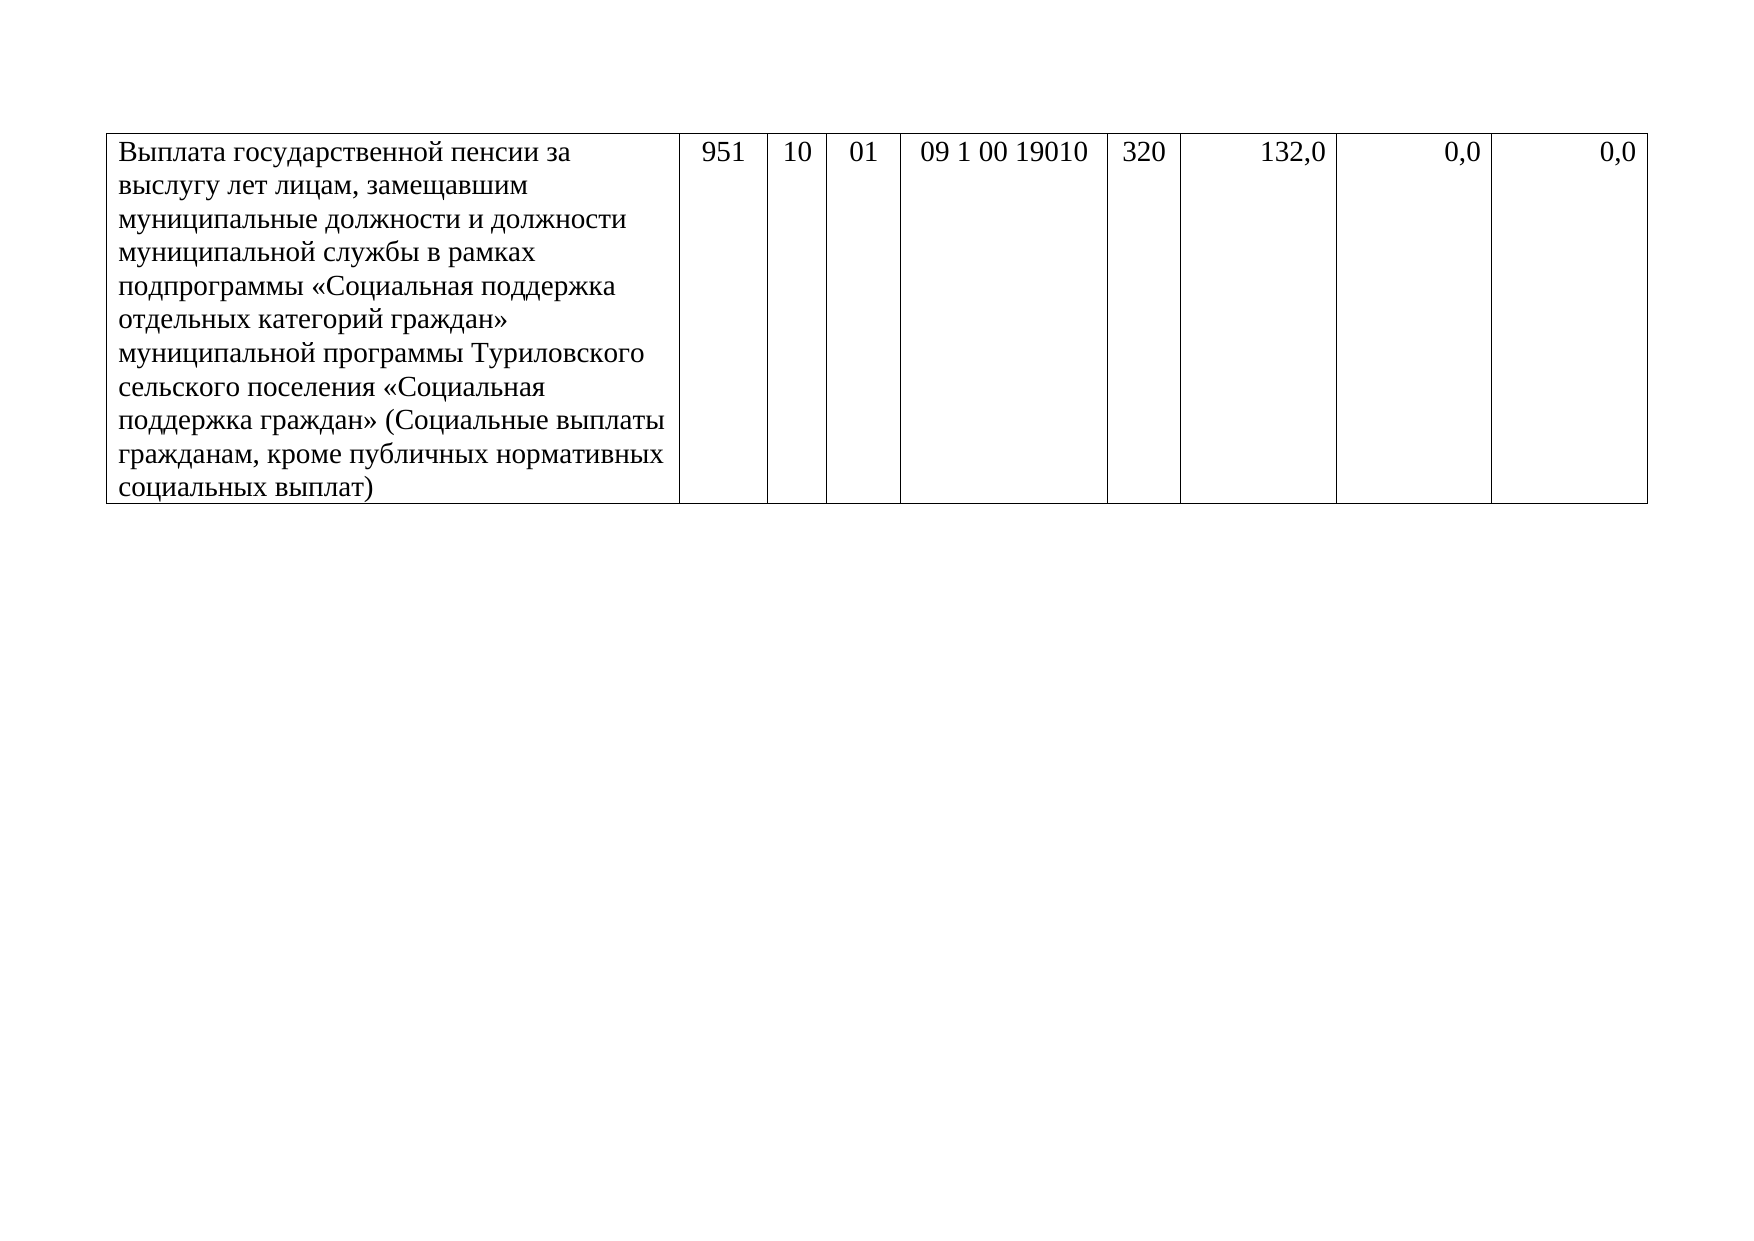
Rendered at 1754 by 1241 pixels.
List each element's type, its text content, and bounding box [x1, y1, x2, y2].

table_cell 10 [768, 134, 826, 503]
table_cell 0,0 [1492, 134, 1647, 503]
table_cell 320 [1108, 134, 1180, 503]
table_cell Выплата государственной пенсии за выслугу лет лицам, замещавшим муниципальные должности и должности муниципальной службы в рамках подпрограммы «Социальная поддержка отдельных категорий граждан» муниципальной программы Туриловского сельского поселения «Социальная поддержка граждан» (Социальные выплаты гражданам, кроме публичных нормативных социальных выплат) [107, 134, 679, 503]
table_cell 132,0 [1181, 134, 1336, 503]
table_cell 0,0 [1337, 134, 1491, 503]
table_cell 01 [827, 134, 900, 503]
table_cell 951 [680, 134, 767, 503]
table_cell 09 1 00 19010 [901, 134, 1107, 503]
